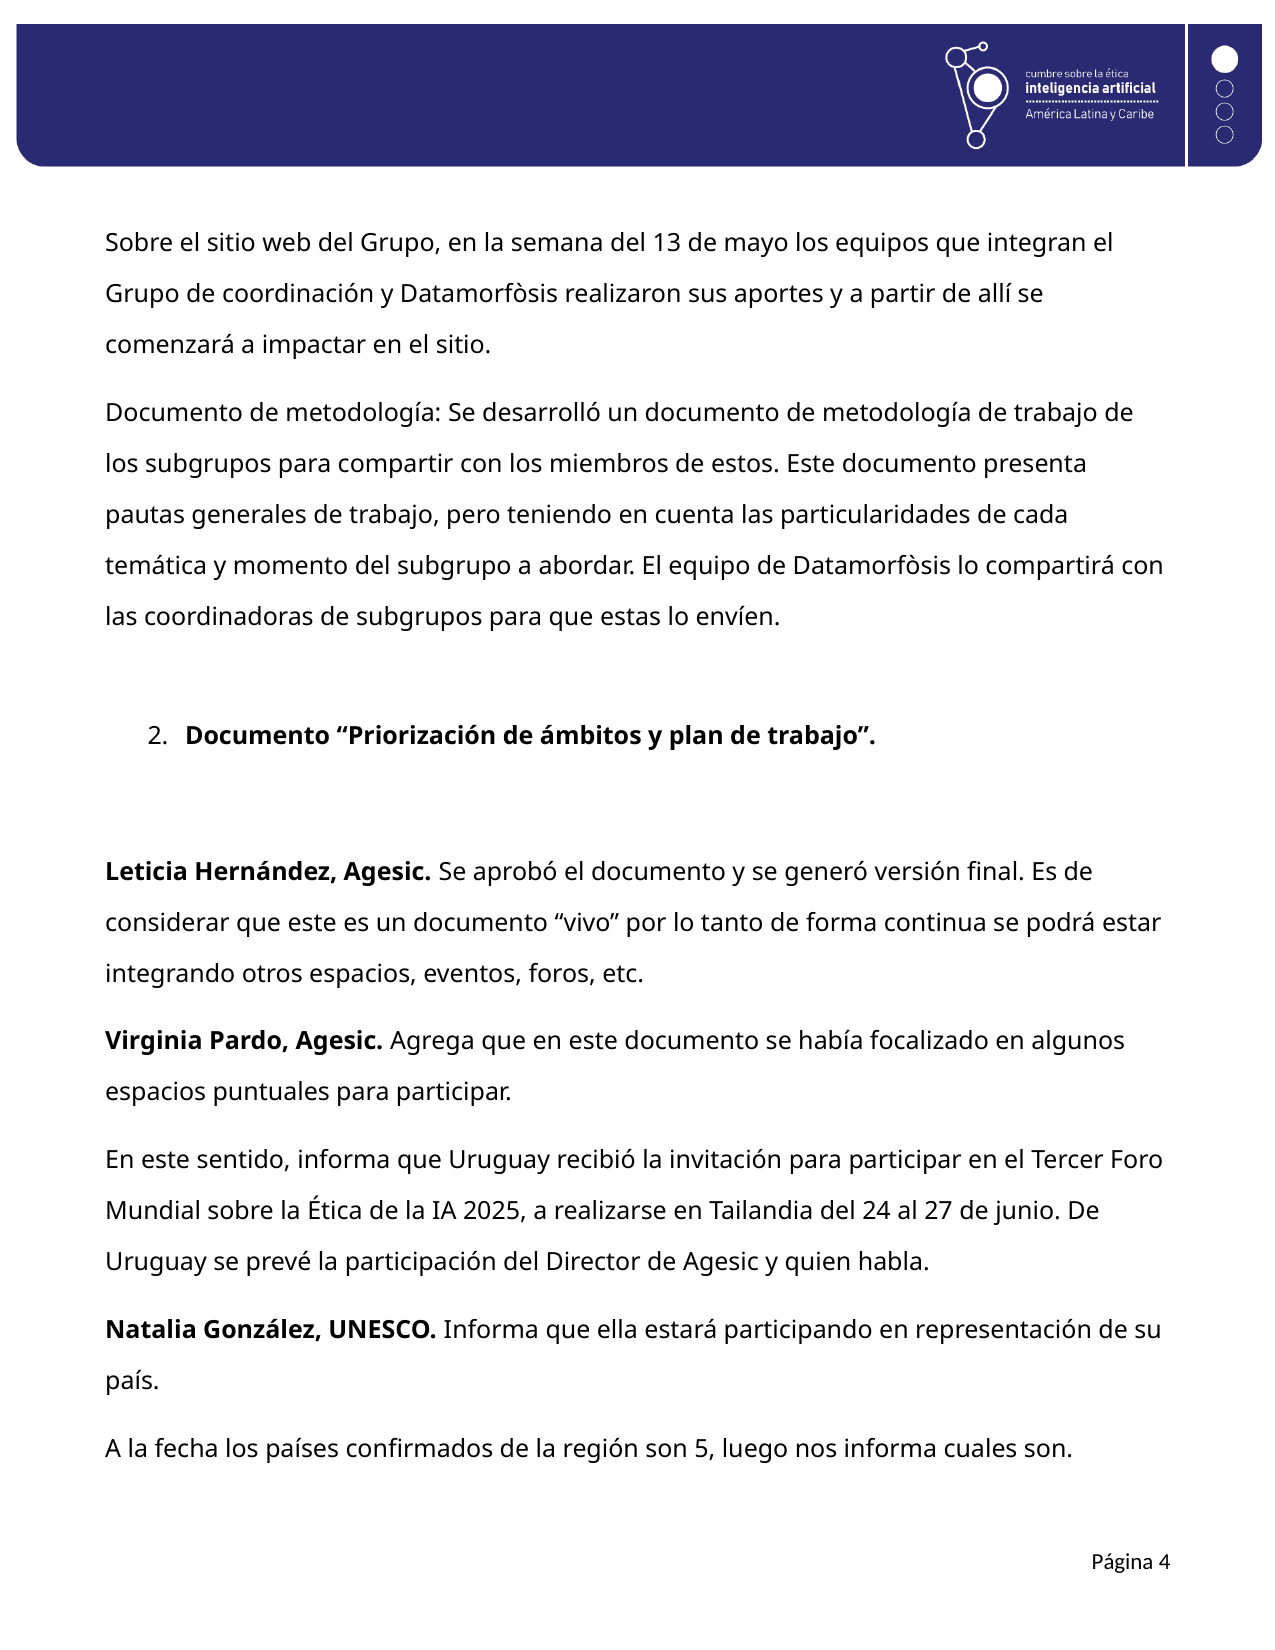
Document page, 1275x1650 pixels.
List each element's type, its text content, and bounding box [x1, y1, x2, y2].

text Sobre el sitio web del Grupo, en la semana del 13 de mayo los equipos que integran el Grupo de coordinación y Datamorfòsis realizaron sus aportes y a partir de allí se comenzará a impactar en el sitio. [105, 225, 1170, 361]
picture [0, 24, 1275, 181]
list Documento “Priorización de ámbitos y plan de trabajo”. [147, 718, 1170, 752]
text Documento de metodología: Se desarrolló un documento de metodología de trabajo de los subgrupos para compartir con los miembros de estos. Este documento presenta pautas generales de trabajo, pero teniendo en cuenta las particularidades de cada temática y momento del subgrupo a abordar. El equipo de Datamorfòsis lo compartirá con las coordinadoras de subgrupos para que estas lo envíen. [105, 395, 1170, 633]
text A la fecha los países confirmados de la región son 5, luego nos informa cuales son. [105, 1430, 1170, 1464]
text Virginia Pardo, Agesic. Agrega que en este documento se había focalizado en algunos espacios puntuales para participar. [105, 1023, 1170, 1108]
text Natalia González, UNESCO. Informa que ella estará participando en representación de su país. [105, 1311, 1170, 1397]
text En este sentido, informa que Uruguay recibió la invitación para participar en el Tercer Foro Mundial sobre la Ética de la IA 2025, a realizarse en Tailandia del 24 al 27 de junio. De Uruguay se prevé la participación del Director de Agesic y quien habla. [105, 1142, 1170, 1278]
text Leticia Hernández, Agesic. Se aprobó el documento y se generó versión final. Es de considerar que este es un documento “vivo” por lo tanto de forma continua se podrá estar integrando otros espacios, eventos, foros, etc. [105, 853, 1170, 989]
